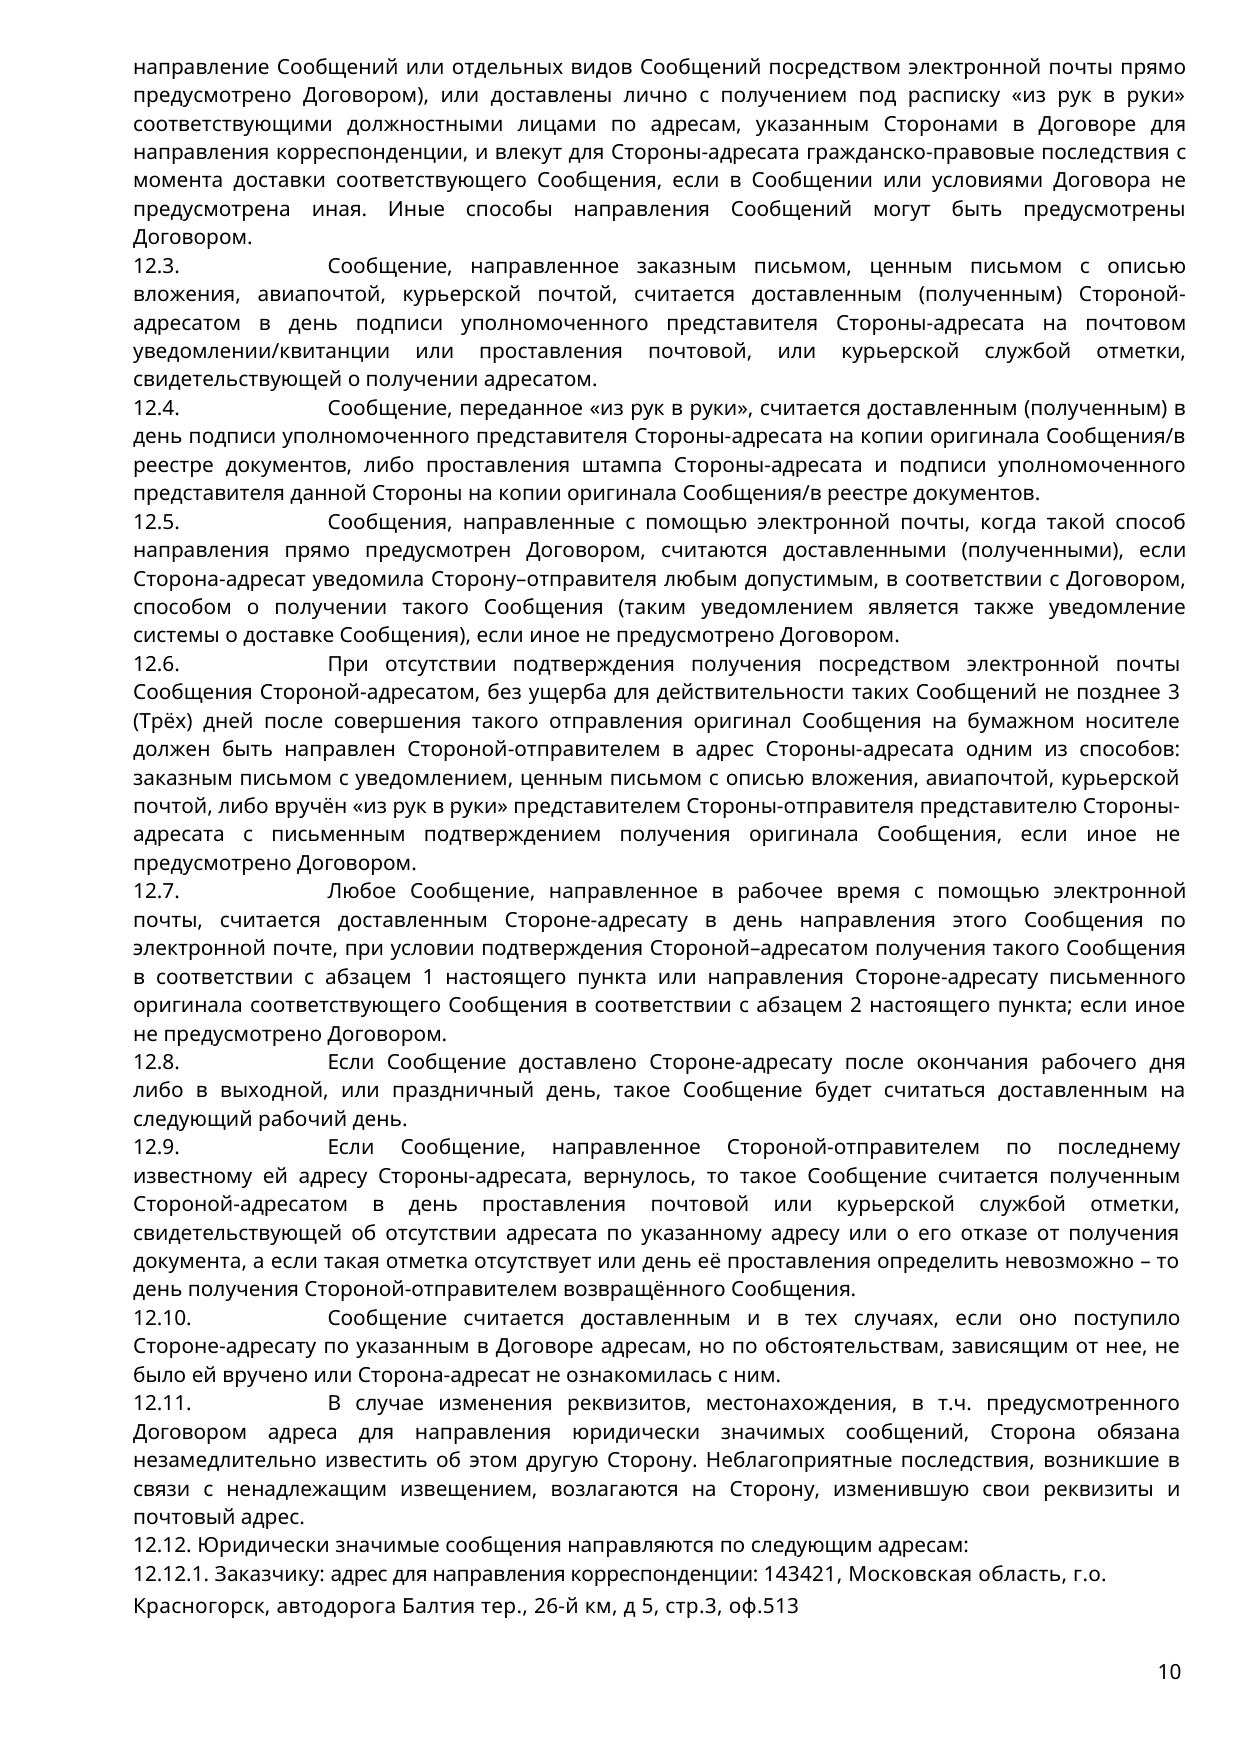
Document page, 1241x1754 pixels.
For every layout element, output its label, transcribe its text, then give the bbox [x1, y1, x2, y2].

list При отсутствии подтверждения получения посредством электронной почты Сообщения Стороной-адресатом, без ущерба для действительности таких Сообщений не позднее 3 (Трёх) дней после совершения такого отправления оригинал Сообщения на бумажном носителе должен быть направлен Стороной-отправителем в адрес Стороны-адресата одним из способов: заказным письмом с уведомлением, ценным письмом с описью вложения, авиапочтой, курьерской почтой, либо вручён «из рук в руки» представителем Стороны-отправителя представителю Стороны-адресата с письменным подтверждением получения оригинала Сообщения, если иное не предусмотрено Договором. [133, 649, 1181, 876]
text 12.12.1. Заказчику: адрес для направления корреспонденции: 143421, Московская область, г.о. Красногорск, автодорога Балтия тер., 26-й км, д 5, стр.3, оф.513 [133, 1559, 1181, 1620]
list Если Сообщение, направленное Стороной-отправителем по последнему известному ей адресу Стороны-адресата, вернулось, то такое Сообщение считается полученным Стороной-адресатом в день проставления почтовой или курьерской службой отметки, свидетельствующей об отсутствии адресата по указанному адресу или о его отказе от получения документа, а если такая отметка отсутствует или день её проставления определить невозможно – то день получения Стороной-отправителем возвращённого Сообщения. [133, 1132, 1181, 1303]
list Любое Сообщение, направленное в рабочее время с помощью электронной почты, считается доставленным Стороне-адресату в день направления этого Сообщения по электронной почте, при условии подтверждения Стороной–адресатом получения такого Сообщения в соответствии с абзацем 1 настоящего пункта или направления Стороне-адресату письменного оригинала соответствующего Сообщения в соответствии с абзацем 2 настоящего пункта; если иное не предусмотрено Договором. [133, 876, 1187, 1047]
list Сообщения, направленные с помощью электронной почты, когда такой способ направления прямо предусмотрен Договором, считаются доставленными (полученными), если Сторона-адресат уведомила Сторону–отправителя любым допустимым, в соответствии с Договором, способом о получении такого Сообщения (таким уведомлением является также уведомление системы о доставке Сообщения), если иное не предусмотрено Договором. [133, 507, 1187, 649]
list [133, 52, 1187, 251]
list Если Сообщение доставлено Стороне-адресату после окончания рабочего дня либо в выходной, или праздничный день, такое Сообщение будет считаться доставленным на следующий рабочий день. [133, 1047, 1187, 1132]
list Сообщение, переданное «из рук в руки», считается доставленным (полученным) в день подписи уполномоченного представителя Стороны-адресата на копии оригинала Сообщения/в реестре документов, либо проставления штампа Стороны-адресата и подписи уполномоченного представителя данной Стороны на копии оригинала Сообщения/в реестре документов. [133, 393, 1187, 507]
list 12.12. Юридически значимые сообщения направляются по следующим адресам: [133, 1531, 1181, 1559]
list В случае изменения реквизитов, местонахождения, в т.ч. предусмотренного Договором адреса для направления юридически значимых сообщений, Сторона обязана незамедлительно известить об этом другую Сторону. Неблагоприятные последствия, возникшие в связи с ненадлежащим извещением, возлагаются на Сторону, изменившую свои реквизиты и почтовый адрес. [133, 1388, 1181, 1531]
list Сообщение считается доставленным и в тех случаях, если оно поступило Стороне-адресату по указанным в Договоре адресам, но по обстоятельствам, зависящим от нее, не было ей вручено или Сторона-адресат не ознакомилась с ним. [133, 1303, 1181, 1388]
list Сообщение, направленное заказным письмом, ценным письмом с описью вложения, авиапочтой, курьерской почтой, считается доставленным (полученным) Стороной-адресатом в день подписи уполномоченного представителя Стороны-адресата на почтовом уведомлении/квитанции или проставления почтовой, или курьерской службой отметки, свидетельствующей о получении адресатом. [133, 251, 1187, 393]
